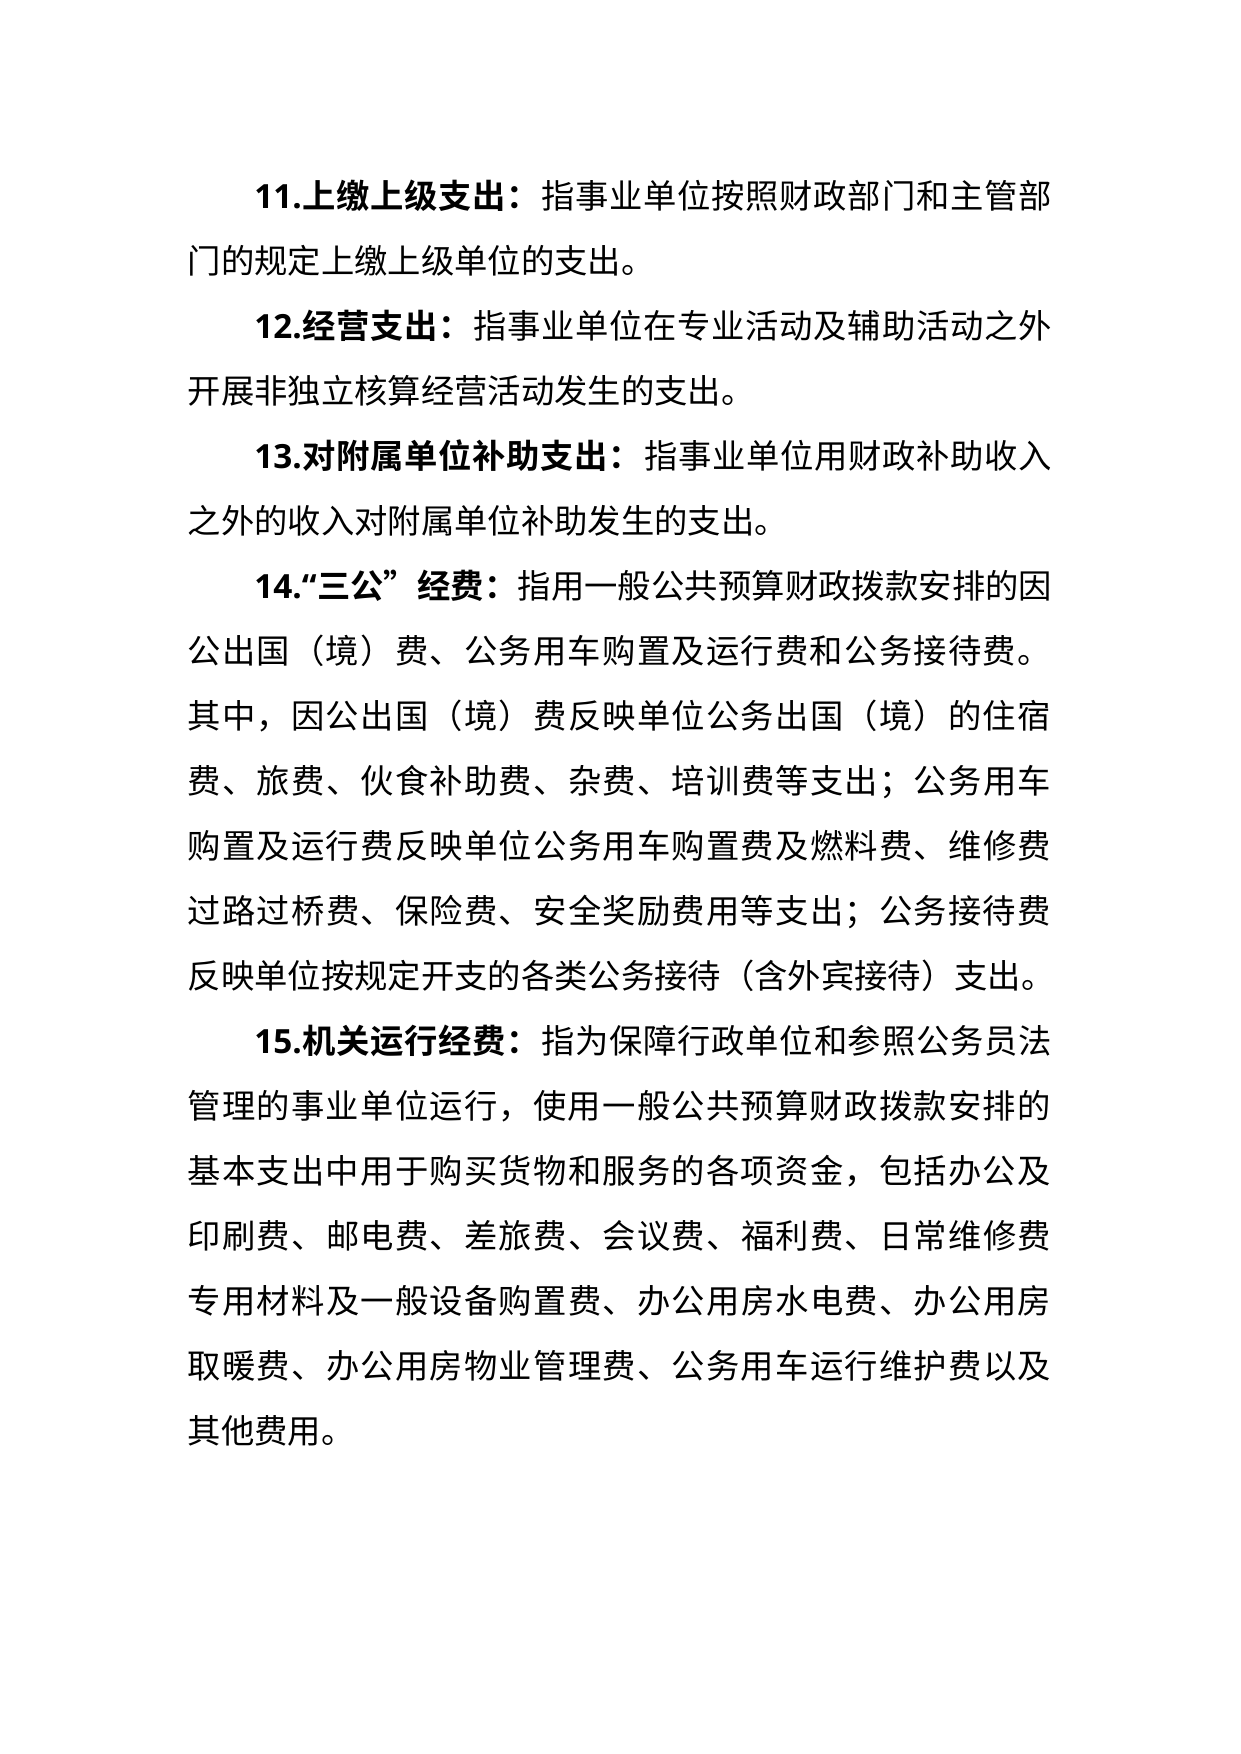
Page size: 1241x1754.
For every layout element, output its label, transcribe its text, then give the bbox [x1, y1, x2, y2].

text 14.“三公”经费：指用一般公共预算财政拨款安排的因公出国（境）费、公务用车购置及运行费和公务接待费。其中，因公出国（境）费反映单位公务出国（境）的住宿费、旅费、伙食补助费、杂费、培训费等支出；公务用车购置及运行费反映单位公务用车购置费及燃料费、维修费、过路过桥费、保险费、安全奖励费用等支出；公务接待费反映单位按规定开支的各类公务接待（含外宾接待）支出。 [187, 552, 1053, 1007]
text 12.经营支出：指事业单位在专业活动及辅助活动之外开展非独立核算经营活动发生的支出。 [187, 292, 1053, 422]
text 15.机关运行经费：指为保障行政单位和参照公务员法管理的事业单位运行，使用一般公共预算财政拨款安排的基本支出中用于购买货物和服务的各项资金，包括办公及印刷费、邮电费、差旅费、会议费、福利费、日常维修费、专用材料及一般设备购置费、办公用房水电费、办公用房取暖费、办公用房物业管理费、公务用车运行维护费以及其他费用。 [187, 1007, 1053, 1462]
text 13.对附属单位补助支出：指事业单位用财政补助收入之外的收入对附属单位补助发生的支出。 [187, 422, 1053, 552]
text 11.上缴上级支出：指事业单位按照财政部门和主管部门的规定上缴上级单位的支出。 [187, 162, 1053, 292]
